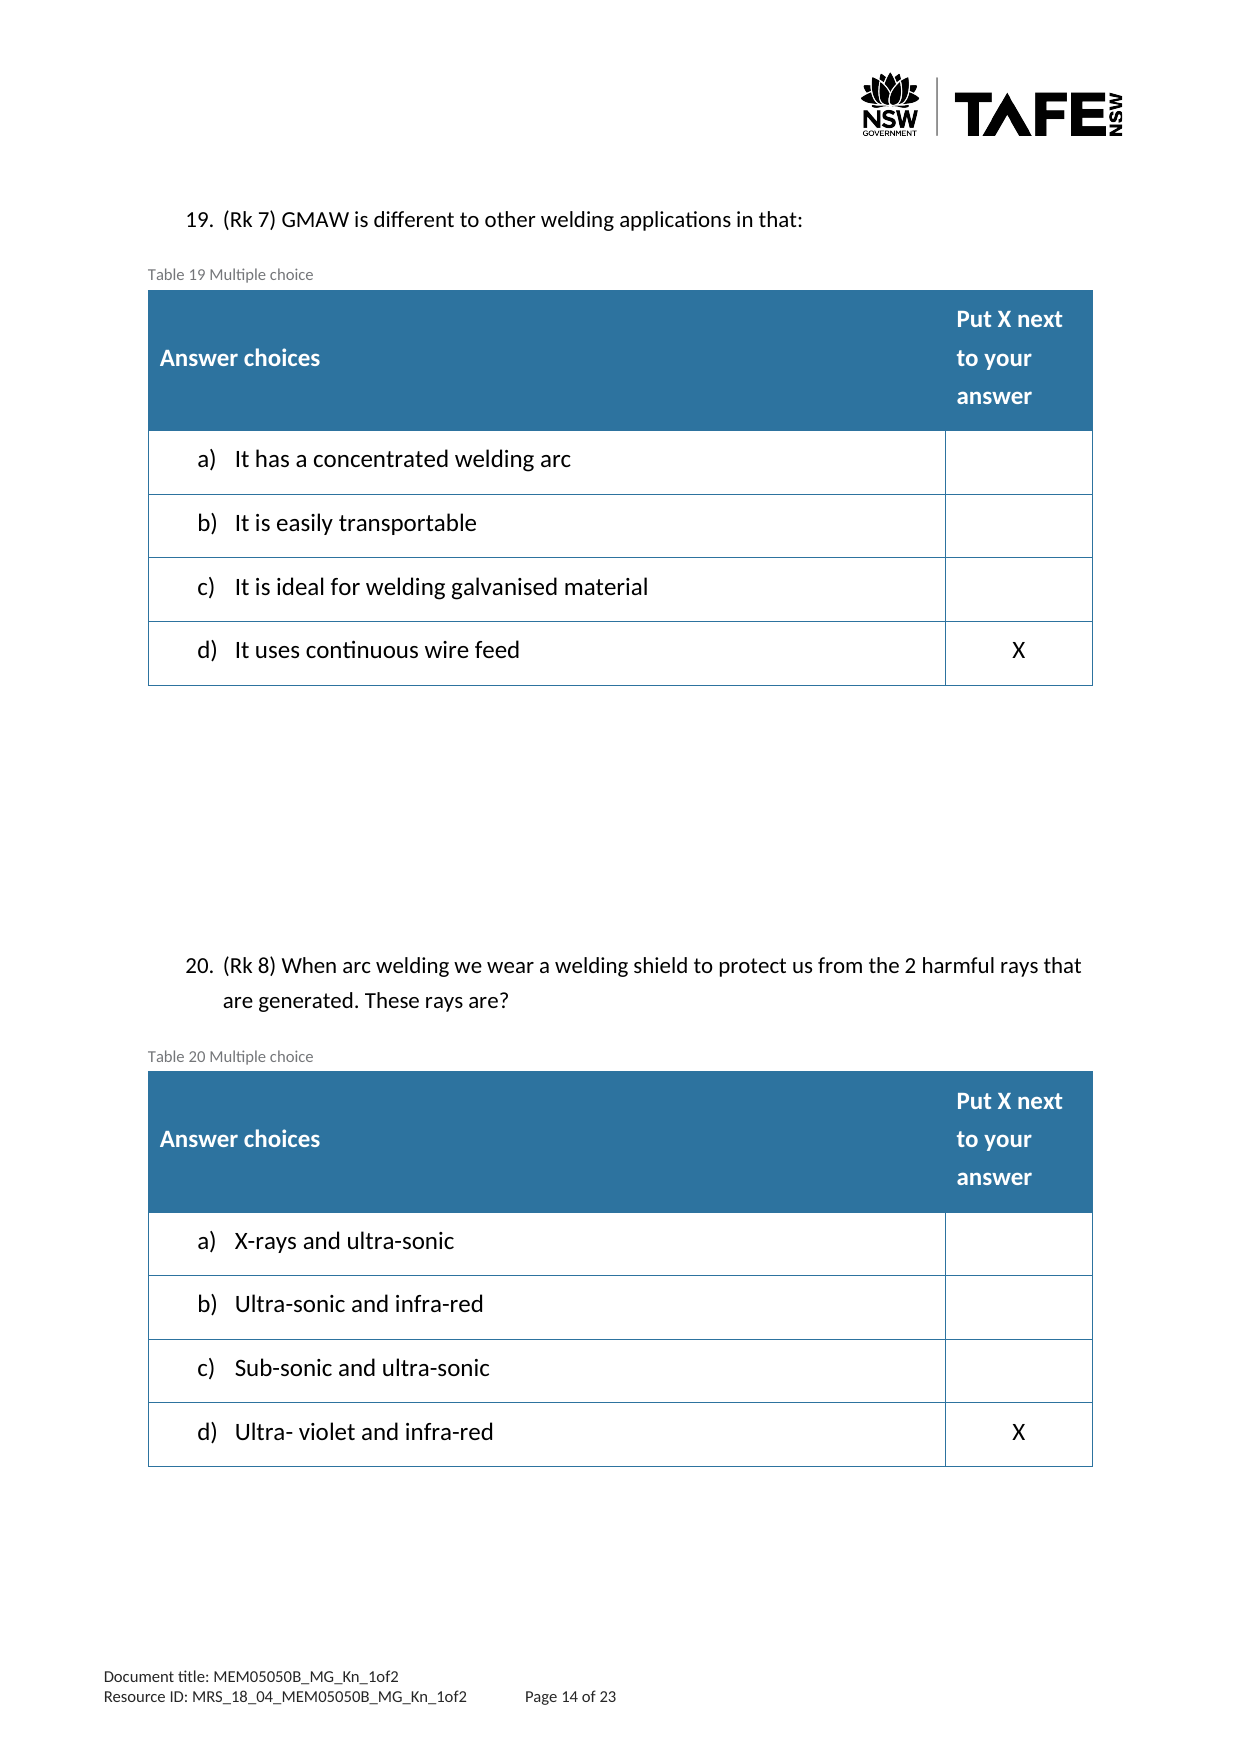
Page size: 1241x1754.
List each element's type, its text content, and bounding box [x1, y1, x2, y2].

table_cell [946, 1340, 1092, 1402]
list (Rk 7) GMAW is different to other welding applications in that: [185, 205, 1092, 233]
text Table 19 Multiple choice [148, 265, 1092, 285]
table_cell Ultra- violet and infra-red [149, 1403, 945, 1466]
table_cell X [946, 622, 1092, 684]
table_cell [946, 1276, 1092, 1339]
table_header Put X next to your answer [946, 1073, 1092, 1211]
table_header Answer choices [149, 1073, 945, 1211]
table_header Put X next to your answer [946, 291, 1092, 430]
table_cell [946, 495, 1092, 557]
table_header Answer choices [149, 291, 945, 430]
table_cell [946, 558, 1092, 621]
table_cell It uses continuous wire feed [149, 622, 945, 684]
picture [861, 71, 1123, 137]
table_cell [946, 431, 1092, 493]
table_cell Sub-sonic and ultra-sonic [149, 1340, 945, 1402]
table_cell [946, 1213, 1092, 1275]
table_cell It has a concentrated welding arc [149, 431, 945, 493]
table_cell X [946, 1403, 1092, 1466]
table_cell It is easily transportable [149, 495, 945, 557]
table_cell It is ideal for welding galvanised material [149, 558, 945, 621]
text Table 20 Multiple choice [148, 1046, 1092, 1066]
list (Rk 8) When arc welding we wear a welding shield to protect us from the 2 harmful rays that are generated. These rays are? [185, 951, 1092, 1014]
table_cell X-rays and ultra-sonic [149, 1213, 945, 1275]
table_cell Ultra-sonic and infra-red [149, 1276, 945, 1339]
